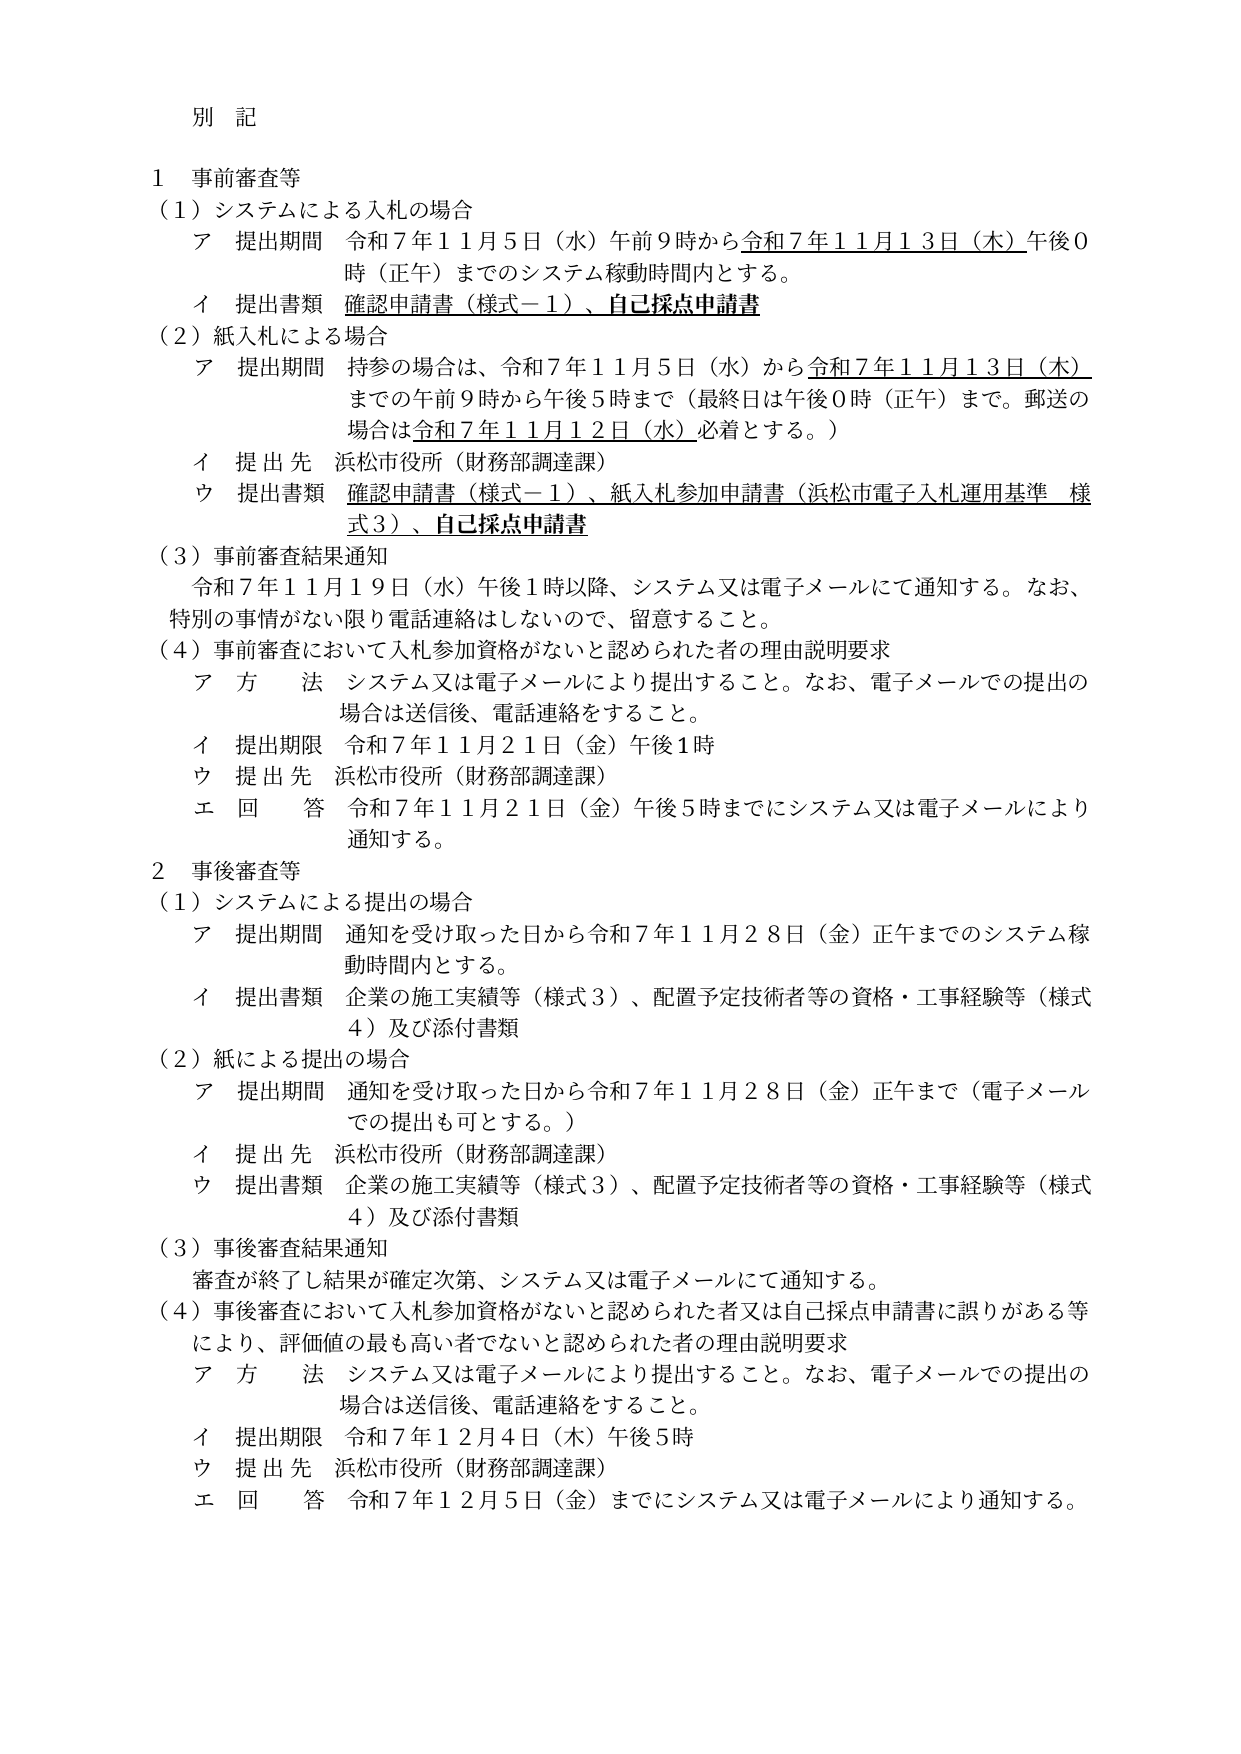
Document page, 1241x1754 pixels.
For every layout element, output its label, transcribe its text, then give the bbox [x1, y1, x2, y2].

text イ 提出期限 令和７年１１月２１日（金）午後1時 [148, 728, 1092, 759]
text （２）紙入札による場合 [148, 319, 1092, 350]
text 令和７年１１月１９日（水）午後１時以降、システム又は電子メールにて通知する。なお、特別の事情がない限り電話連絡はしないので、留意すること。 [148, 571, 1092, 633]
text ア 提出期間 通知を受け取った日から令和７年１１月２８日（金）正午までのシステム稼動時間内とする。 [191, 917, 1092, 980]
text （１）システムによる提出の場合 [148, 885, 1092, 917]
text イ 提出期限 令和７年１２月４日（木）午後５時 [148, 1420, 1092, 1452]
text １ 事前審査等 [148, 162, 1092, 193]
text 別 記 [177, 100, 1092, 132]
text （４）事後審査において入札参加資格がないと認められた者又は自己採点申請書に誤りがある等により、評価値の最も高い者でないと認められた者の理由説明要求 [148, 1294, 1092, 1357]
text ウ 提出書類 確認申請書（様式－１）、紙入札参加申請書（浜松市電子入札運用基準 様式３）、自己採点申請書 [194, 476, 1092, 539]
text ア 提出期間 通知を受け取った日から令和７年１１月２８日（金）正午まで（電子メールでの提出も可とする。） [194, 1074, 1092, 1137]
text ア 提出期間 令和７年１１月５日（水）午前９時から令和７年１１月１３日（木）午後０時（正午）までのシステム稼動時間内とする。 [191, 224, 1092, 287]
text ２ 事後審査等 [148, 854, 1092, 885]
text ウ 提 出 先 浜松市役所（財務部調達課） [148, 759, 1092, 791]
text イ 提出書類 企業の施工実績等（様式３）、配置予定技術者等の資格・工事経験等（様式４）及び添付書類 [191, 980, 1092, 1043]
text （１）システムによる入札の場合 [148, 193, 1092, 224]
text ア 方 法 システム又は電子メールにより提出すること。なお、電子メールでの提出の場合は送信後、電話連絡をすること。 [192, 1357, 1092, 1420]
text ウ 提 出 先 浜松市役所（財務部調達課） [148, 1452, 1092, 1483]
text イ 提出書類 確認申請書（様式－１）、自己採点申請書 [191, 287, 1092, 319]
text エ 回 答 令和７年１２月５日（金）までにシステム又は電子メールにより通知する。 [194, 1483, 1092, 1514]
text 審査が終了し結果が確定次第、システム又は電子メールにて通知する。 [171, 1263, 1092, 1294]
text ウ 提出書類 企業の施工実績等（様式３）、配置予定技術者等の資格・工事経験等（様式４）及び添付書類 [191, 1168, 1092, 1231]
text ア 提出期間 持参の場合は、令和７年１１月５日（水）から令和７年１１月１３日（木）までの午前９時から午後５時まで（最終日は午後０時（正午）まで。郵送の場合は令和７年１１月１２日（水）必着とする。） [194, 350, 1092, 445]
text （３）事後審査結果通知 [148, 1231, 1092, 1263]
text イ 提 出 先 浜松市役所（財務部調達課） [148, 1137, 1092, 1168]
text ア 方 法 システム又は電子メールにより提出すること。なお、電子メールでの提出の場合は送信後、電話連絡をすること。 [192, 665, 1092, 728]
text （４）事前審査において入札参加資格がないと認められた者の理由説明要求 [148, 633, 1092, 665]
text （３）事前審査結果通知 [148, 539, 1092, 571]
text （２）紙による提出の場合 [148, 1043, 1092, 1074]
text イ 提 出 先 浜松市役所（財務部調達課） [148, 445, 1092, 476]
text エ 回 答 令和７年１１月２１日（金）午後５時までにシステム又は電子メールにより通知する。 [194, 791, 1092, 854]
